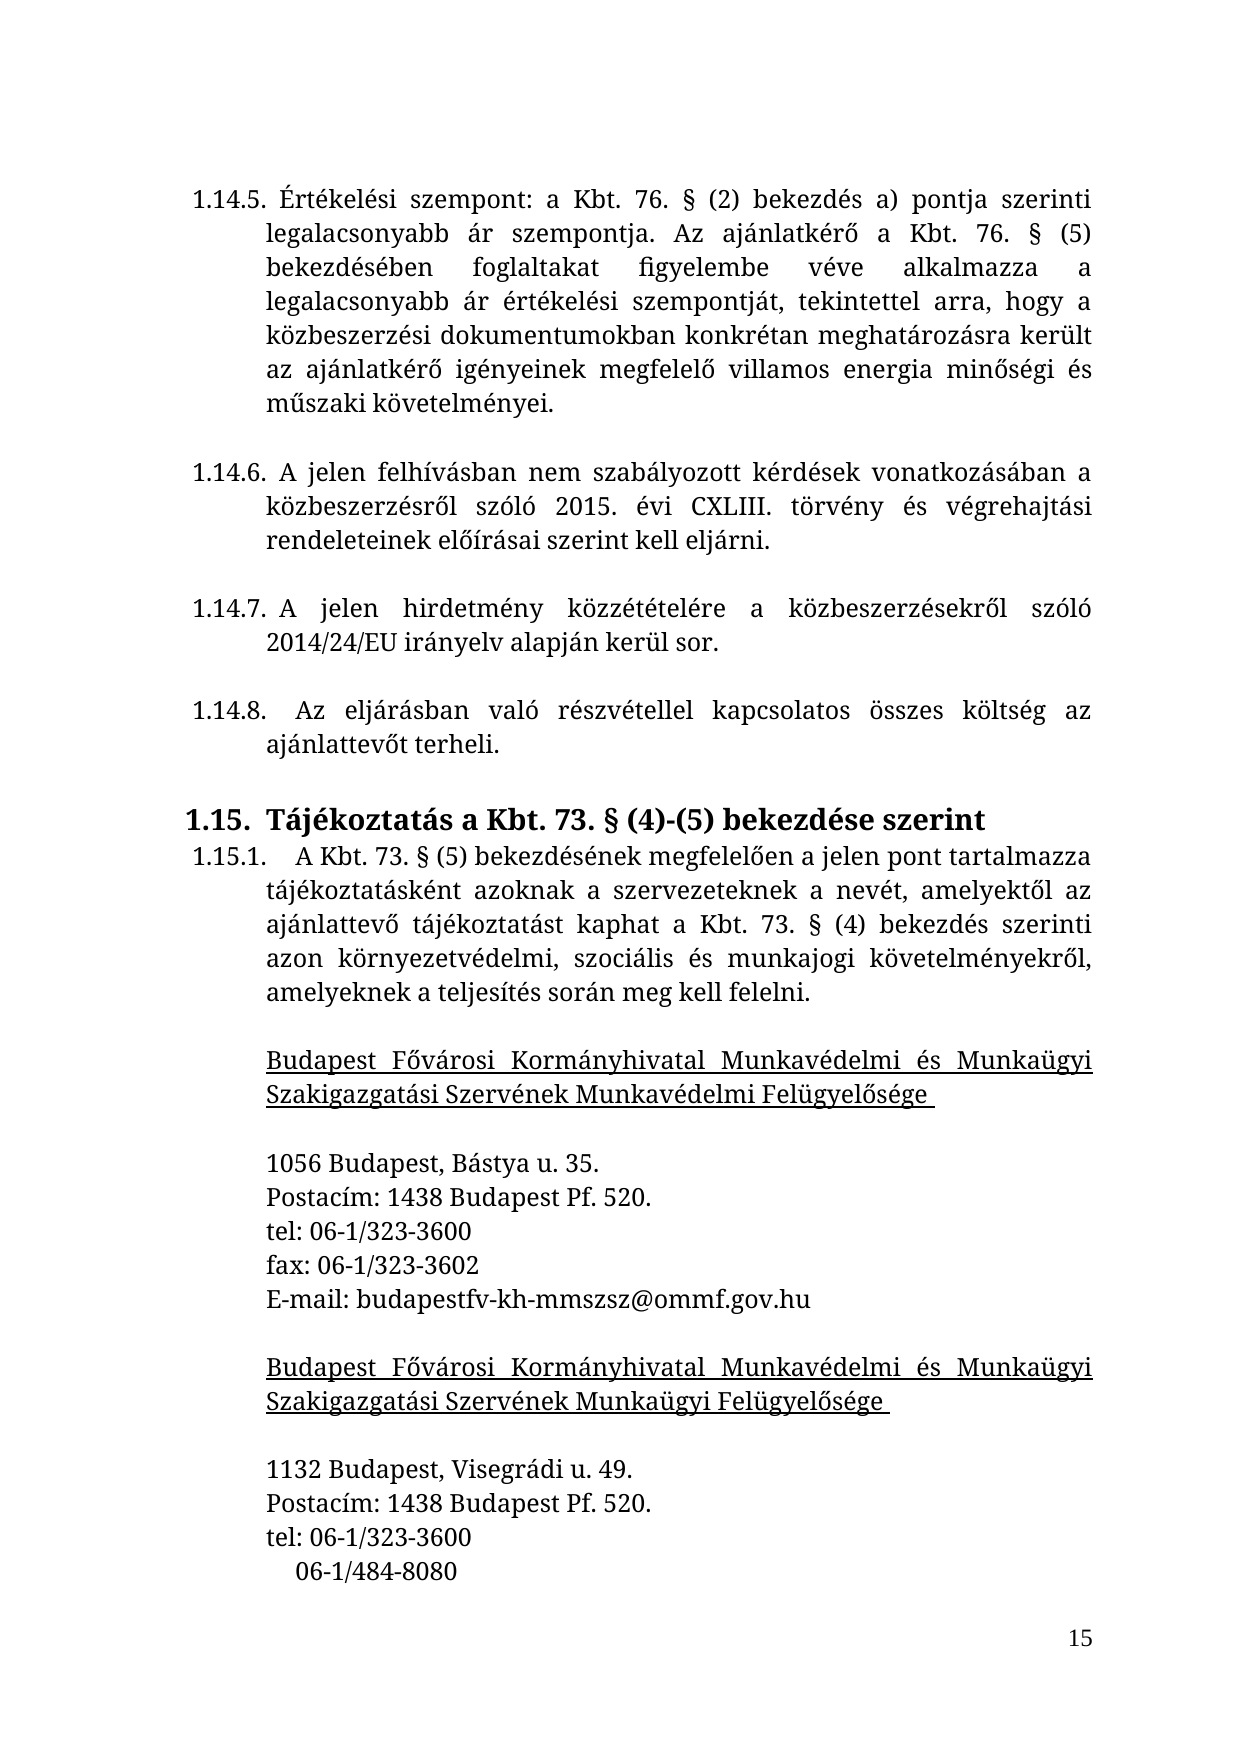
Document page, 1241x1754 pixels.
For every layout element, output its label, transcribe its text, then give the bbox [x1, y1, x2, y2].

text 1056 Budapest, Bástya u. 35. [266, 1145, 1093, 1179]
text Budapest Fővárosi Kormányhivatal Munkavédelmi és Munkaügyi Szakigazgatási Szervének Munkaügyi Felügyelősége [266, 1349, 1093, 1378]
list Az eljárásban való részvétellel kapcsolatos összes költség az ajánlattevőt terheli. [192, 693, 1093, 761]
text Postacím: 1438 Budapest Pf. 520. [266, 1486, 1093, 1520]
text 06-1/484-8080 [266, 1554, 1093, 1588]
text fax: 06-1/323-3602 [266, 1247, 1093, 1281]
text E-mail: budapestfv-kh-mmszsz@ommf.gov.hu [266, 1281, 1093, 1316]
list Értékelési szempont: a Kbt. 76. § (2) bekezdés a) pontja szerinti legalacsonyabb ár szempontja. Az ajánlatkérő a Kbt. 76. § (5) bekezdésében foglaltakat figyelembe véve alkalmazza a legalacsonyabb ár értékelési szempontját, tekintettel arra, hogy a közbeszerzési dokumentumokban konkrétan meghatározásra került az ajánlatkérő igényeinek megfelelő villamos energia minőségi és műszaki követelményei. [192, 182, 1093, 420]
subtitle Tájékoztatás a Kbt. 73. § (4)-(5) bekezdése szerint [185, 799, 1093, 839]
list A jelen hirdetmény közzétételére a közbeszerzésekről szóló 2014/24/EU irányelv alapján kerül sor. [192, 590, 1093, 658]
text Budapest Fővárosi Kormányhivatal Munkavédelmi és Munkaügyi Szakigazgatási Szervének Munkavédelmi Felügyelősége [266, 1074, 1093, 1111]
text 1132 Budapest, Visegrádi u. 49. [266, 1452, 1093, 1486]
text Budapest Fővárosi Kormányhivatal Munkavédelmi és Munkaügyi Szakigazgatási Szervének Munkavédelmi Felügyelősége [266, 1043, 1093, 1072]
text Budapest Fővárosi Kormányhivatal Munkavédelmi és Munkaügyi Szakigazgatási Szervének Munkaügyi Felügyelősége [266, 1380, 1093, 1418]
text tel: 06-1/323-3600 [266, 1520, 1093, 1554]
text tel: 06-1/323-3600 [266, 1213, 1093, 1247]
list A jelen felhívásban nem szabályozott kérdések vonatkozásában a közbeszerzésről szóló 2015. évi CXLIII. törvény és végrehajtási rendeleteinek előírásai szerint kell eljárni. [192, 454, 1093, 556]
list A Kbt. 73. § (5) bekezdésének megfelelően a jelen pont tartalmazza tájékoztatásként azoknak a szervezeteknek a nevét, amelyektől az ajánlattevő tájékoztatást kaphat a Kbt. 73. § (4) bekezdés szerinti azon környezetvédelmi, szociális és munkajogi követelményekről, amelyeknek a teljesítés során meg kell felelni. [192, 839, 1093, 1009]
text Postacím: 1438 Budapest Pf. 520. [266, 1179, 1093, 1213]
